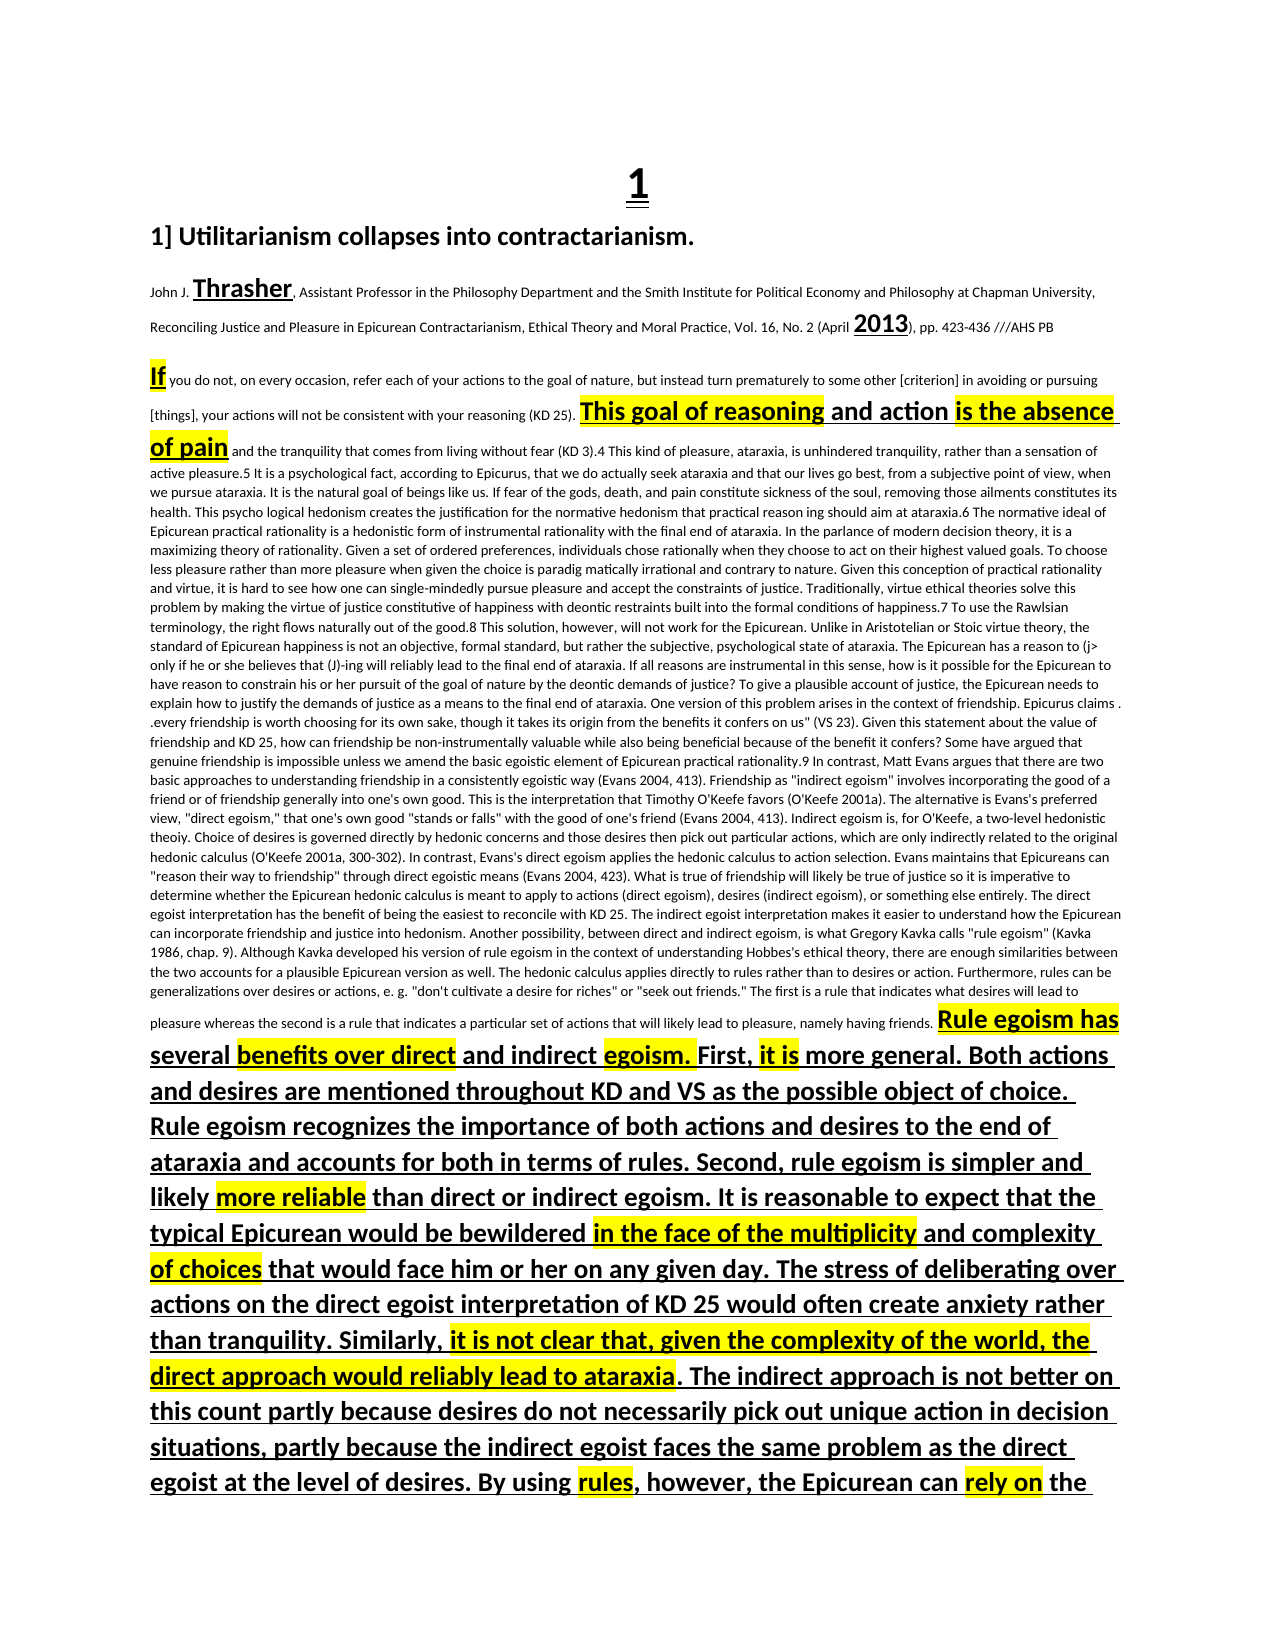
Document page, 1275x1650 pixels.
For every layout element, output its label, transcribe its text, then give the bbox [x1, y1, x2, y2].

text 1] Utilitarianism collapses into contractarianism. [150, 219, 1125, 252]
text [150, 359, 1125, 1498]
subtitle 1 [150, 154, 1125, 210]
text John J. Thrasher, Assistant Professor in the Philosophy Department and the Smith Institute for Political Economy and Philosophy at Chapman University, Reconciling Justice and Pleasure in Epicurean Contractarianism, Ethical Theory and Moral Practice, Vol. 16, No. 2 (April 2013), pp. 423-436 ///AHS PB [150, 271, 1125, 339]
